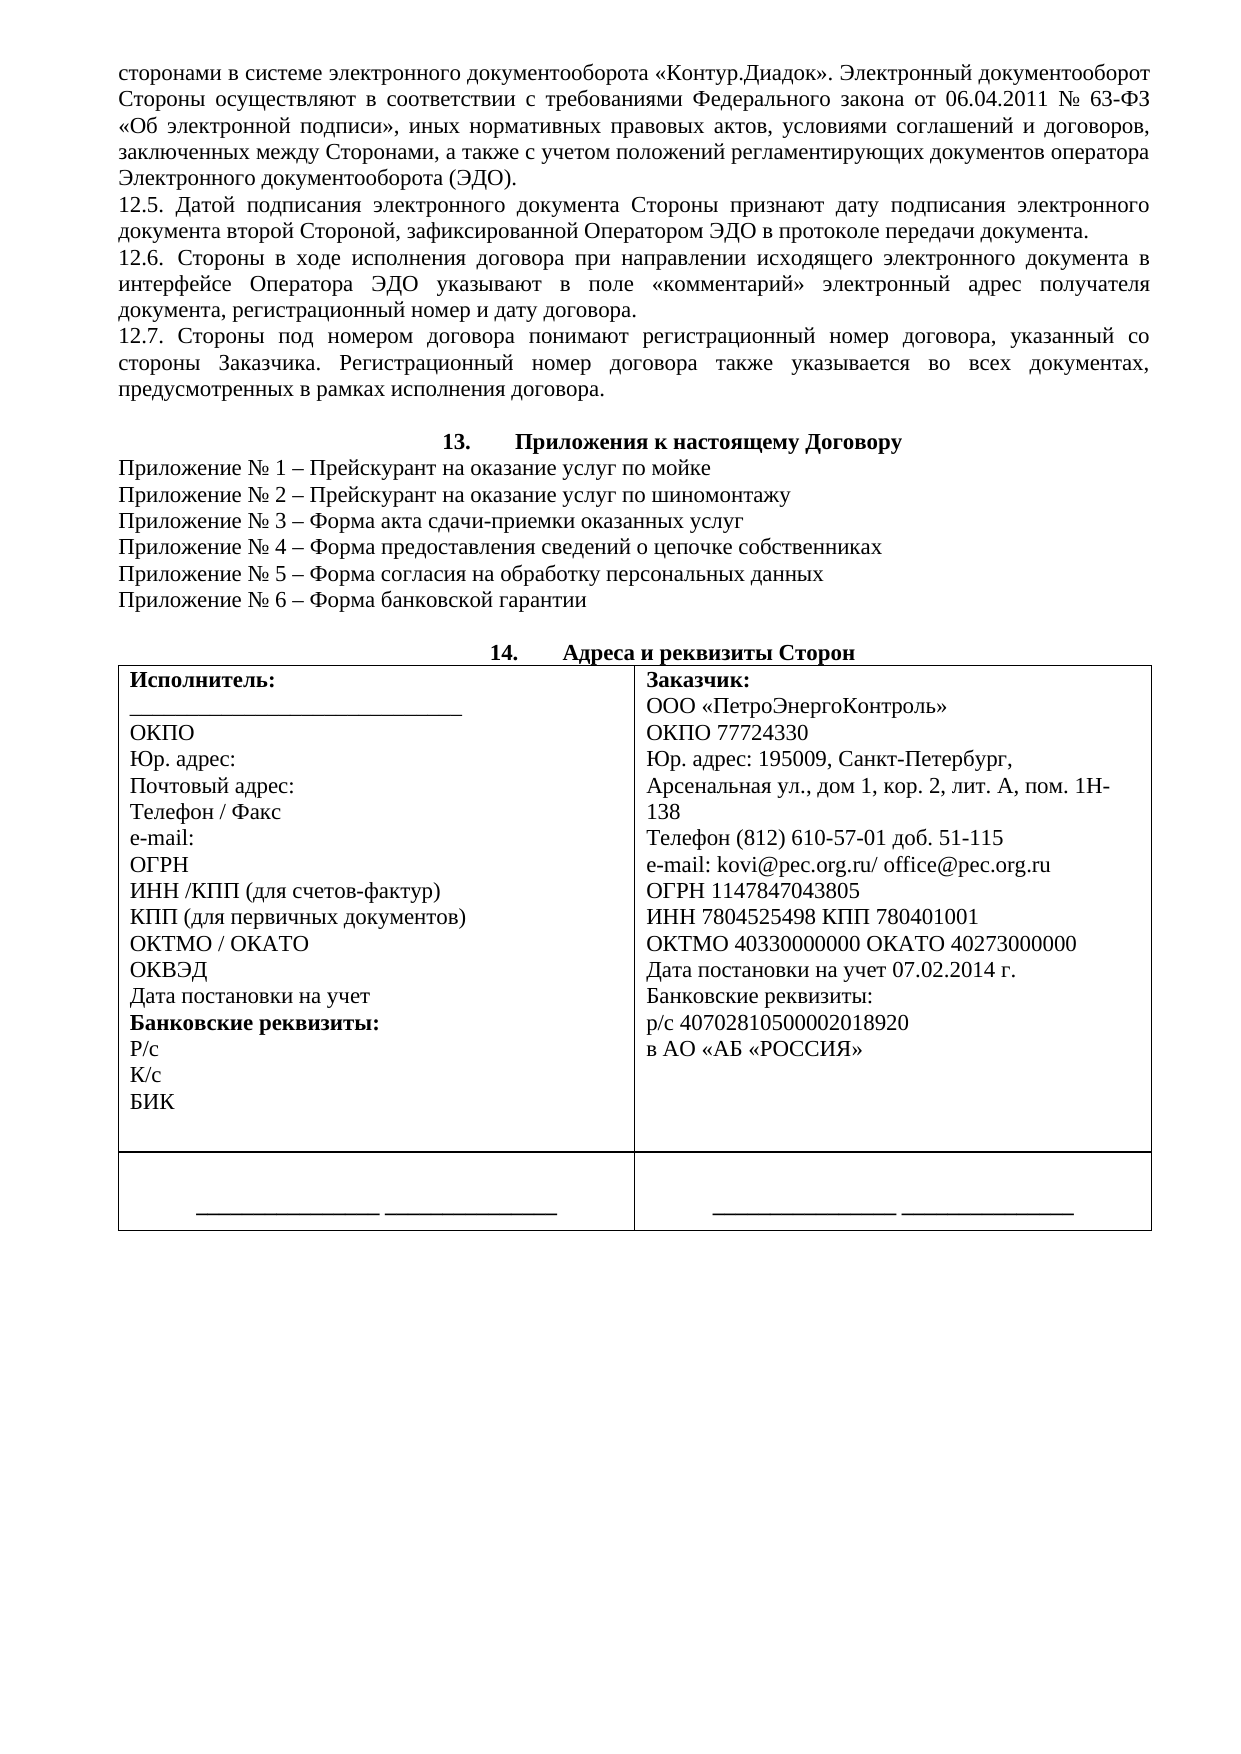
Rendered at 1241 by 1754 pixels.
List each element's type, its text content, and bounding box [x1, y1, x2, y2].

text Приложение № 1 – Прейскурант на оказание услуг по мойке [118, 454, 1152, 481]
text Приложение № 5 – Форма согласия на обработку персональных данных [118, 560, 1152, 586]
text 12.7. Стороны под номером договора понимают регистрационный номер договора, указанный со стороны Заказчика. Регистрационный номер договора также указывается во всех документах, предусмотренных в рамках исполнения договора. [118, 323, 1152, 402]
text Приложение № 4 – Форма предоставления сведений о цепочке собственниках [118, 533, 1152, 560]
text Приложение № 2 – Прейскурант на оказание услуг по шиномонтажу [118, 481, 1152, 507]
table_header Исполнитель: _____________________________ ОКПО Юр. адрес: Почтовый адрес: Телефон / Факс e-mail: ОГРН ИНН /КПП (для счетов-фактур) КПП (для первичных документов) ОКТМО / ОКАТО ОКВЭД Дата постановки на учет Банковские реквизиты: Р/с К/с БИК [119, 666, 634, 1151]
table_cell ________________ _______________ [119, 1153, 634, 1230]
text Приложение № 6 – Форма банковской гарантии [118, 586, 1152, 612]
text 12.6. Стороны в ходе исполнения договора при направлении исходящего электронного документа в интерфейсе Оператора ЭДО указывают в поле «комментарий» электронный адрес получателя документа, регистрационный номер и дату договора. [118, 243, 1152, 323]
list Приложения к настоящему Договору [193, 428, 1152, 454]
table_header Заказчик: ООО «ПетроЭнергоКонтроль» ОКПО 77724330 Юр. адрес: 195009, Санкт-Петербург, Арсенальная ул., дом 1, кор. 2, лит. А, пом. 1Н-138 Телефон (812) 610-57-01 доб. 51-115 e-mail: kovi@pec.org.ru/ office@pec.org.ru ОГРН 1147847043805 ИНН 7804525498 КПП 780401001 ОКТМО 40330000000 ОКАТО 40273000000 Дата постановки на учет 07.02.2014 г. Банковские реквизиты: р/с 40702810500002018920 в АО «АБ «РОССИЯ» [635, 666, 1151, 1151]
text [118, 59, 1152, 191]
list Адреса и реквизиты Сторон [193, 639, 1152, 665]
text Приложение № 3 – Форма акта сдачи-приемки оказанных услуг [118, 507, 1152, 533]
text 12.5. Датой подписания электронного документа Стороны признают дату подписания электронного документа второй Стороной, зафиксированной Оператором ЭДО в протоколе передачи документа. [118, 191, 1152, 243]
table_cell ________________ _______________ [635, 1153, 1151, 1230]
